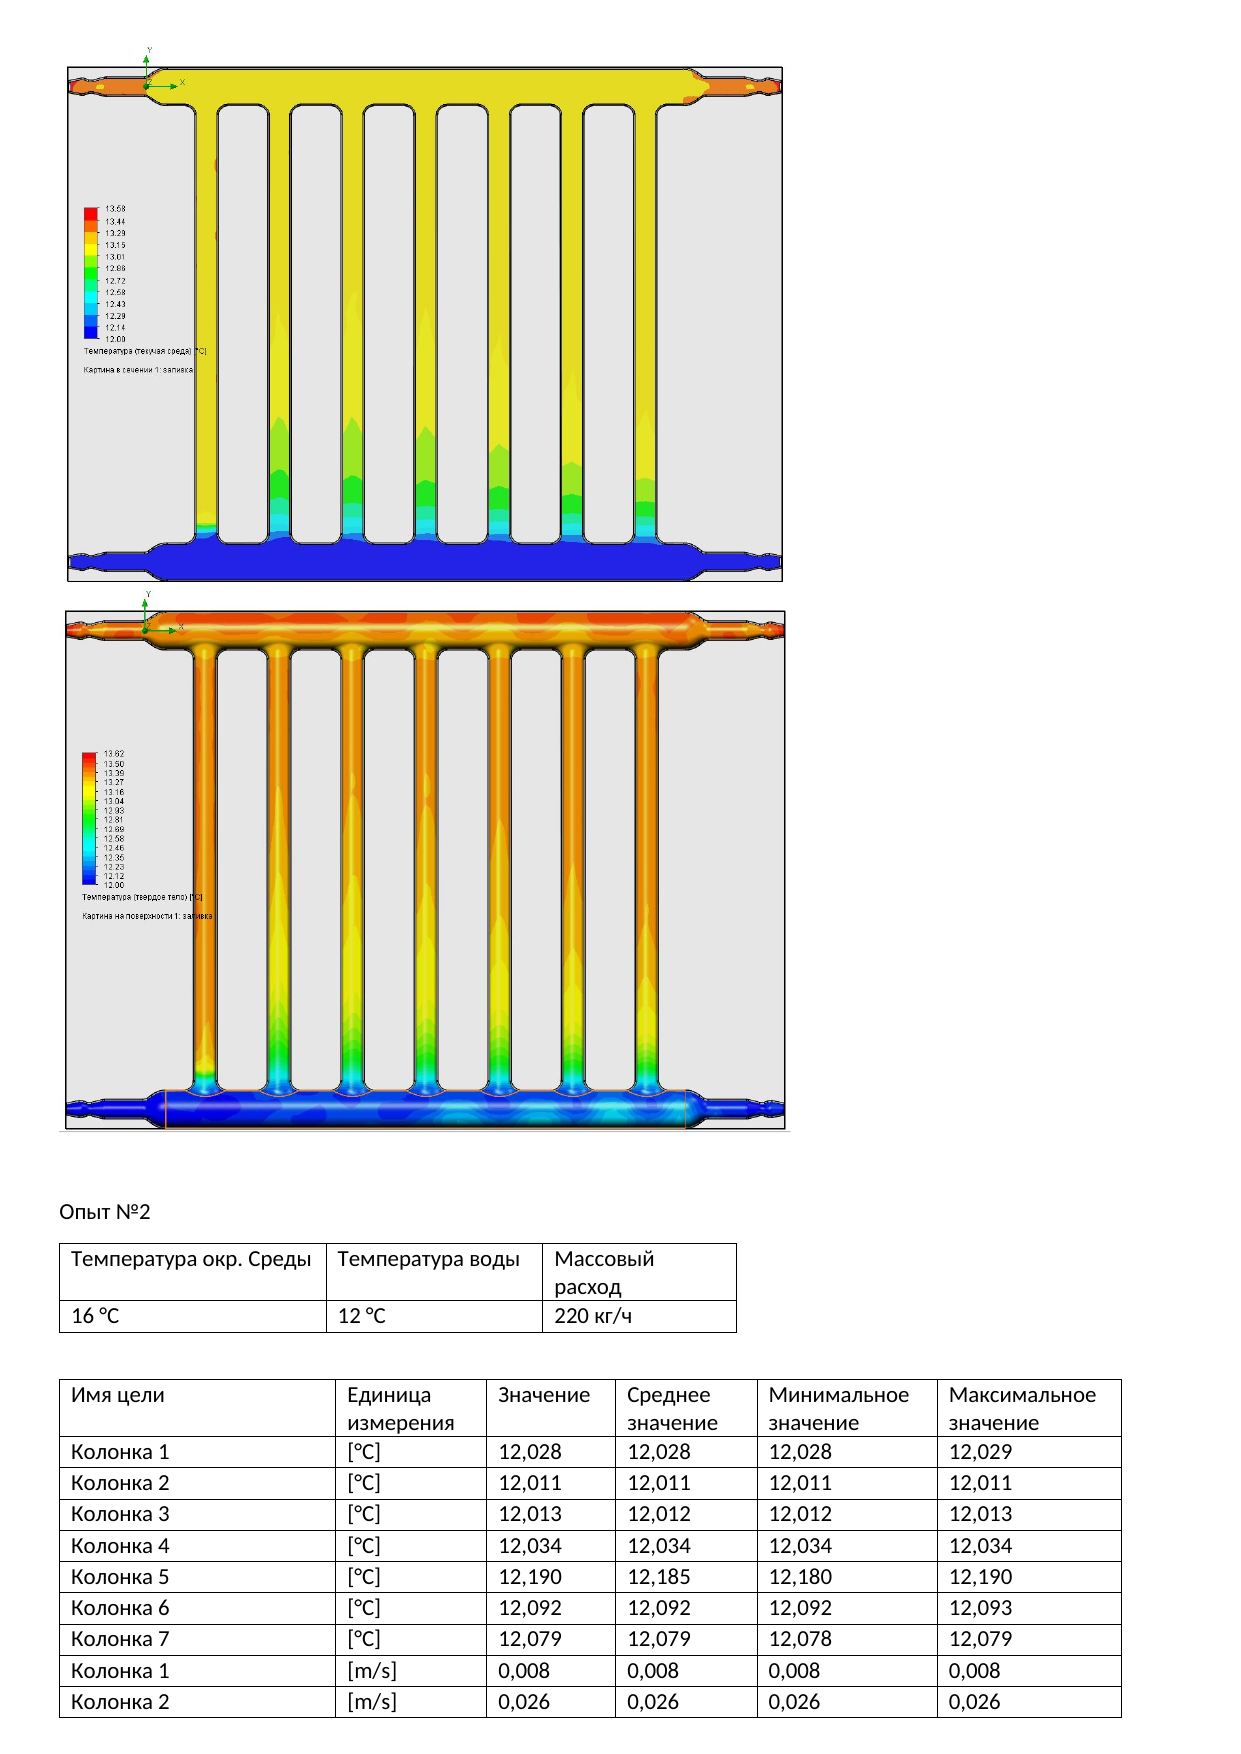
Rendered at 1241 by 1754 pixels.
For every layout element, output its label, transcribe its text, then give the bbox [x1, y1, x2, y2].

table_cell [°C] [336, 1593, 486, 1623]
table_cell 12,011 [487, 1468, 615, 1498]
table_cell 12,028 [487, 1437, 615, 1467]
table_cell 12,092 [616, 1593, 757, 1623]
table_cell 12,013 [938, 1500, 1121, 1530]
table_cell 12,078 [758, 1625, 937, 1655]
table_cell 0,008 [616, 1656, 757, 1686]
table_cell [°C] [336, 1531, 486, 1561]
table_cell Колонка 2 [60, 1468, 335, 1498]
table_cell 12,012 [616, 1500, 757, 1530]
table_cell 12,190 [487, 1562, 615, 1592]
table_cell [m/s] [336, 1687, 486, 1717]
table_cell 12,012 [758, 1500, 937, 1530]
table_cell [m/s] [336, 1656, 486, 1686]
table_cell Колонка 4 [60, 1531, 335, 1561]
table_cell 0,026 [938, 1687, 1121, 1717]
table_cell [°C] [336, 1625, 486, 1655]
picture [59, 44, 791, 583]
table_cell [°C] [336, 1468, 486, 1498]
table_cell 12,013 [487, 1500, 615, 1530]
table_cell 12,092 [758, 1593, 937, 1623]
table_cell Колонка 1 [60, 1656, 335, 1686]
table_cell 0,008 [758, 1656, 937, 1686]
table_header Массовый расход [543, 1244, 736, 1300]
table_header Температура воды [327, 1244, 542, 1300]
table_cell 0,026 [758, 1687, 937, 1717]
table_header Единица измерения [336, 1380, 486, 1436]
table_cell 12,028 [616, 1437, 757, 1467]
picture [59, 584, 791, 1133]
table_cell 220 кг/ч [543, 1301, 736, 1332]
table_cell [°C] [336, 1437, 486, 1467]
table_cell 12,034 [758, 1531, 937, 1561]
table_cell 12,079 [487, 1625, 615, 1655]
table_cell 0,008 [938, 1656, 1121, 1686]
table_header Среднее значение [616, 1380, 757, 1436]
table_cell Колонка 3 [60, 1500, 335, 1530]
table_cell 12,034 [616, 1531, 757, 1561]
table_cell Колонка 6 [60, 1593, 335, 1623]
table_cell 12,079 [616, 1625, 757, 1655]
table_cell 12,092 [487, 1593, 615, 1623]
table_cell Колонка 7 [60, 1625, 335, 1655]
table_cell 12,180 [758, 1562, 937, 1592]
text Опыт №2 [59, 1197, 1196, 1225]
table_cell Колонка 5 [60, 1562, 335, 1592]
table_header Температура окр. Среды [60, 1244, 326, 1300]
table_header Максимальное значение [938, 1380, 1121, 1436]
table_cell Колонка 2 [60, 1687, 335, 1717]
table_header Имя цели [60, 1380, 335, 1436]
table_cell 12,028 [758, 1437, 937, 1467]
table_cell 12,034 [938, 1531, 1121, 1561]
table_cell 16 °C [60, 1301, 326, 1332]
table_cell Колонка 1 [60, 1437, 335, 1467]
table_cell 12,011 [616, 1468, 757, 1498]
table_cell 12 °C [327, 1301, 542, 1332]
table_cell 12,011 [758, 1468, 937, 1498]
table_cell 12,185 [616, 1562, 757, 1592]
table_cell 12,190 [938, 1562, 1121, 1592]
table_cell 0,026 [616, 1687, 757, 1717]
table_header Минимальное значение [758, 1380, 937, 1436]
table_cell 12,034 [487, 1531, 615, 1561]
table_cell 0,008 [487, 1656, 615, 1686]
table_cell [°C] [336, 1562, 486, 1592]
table_cell 0,026 [487, 1687, 615, 1717]
table_cell [°C] [336, 1500, 486, 1530]
table_cell 12,011 [938, 1468, 1121, 1498]
table_header Значение [487, 1380, 615, 1436]
table_cell 12,079 [938, 1625, 1121, 1655]
table_cell 12,093 [938, 1593, 1121, 1623]
table_cell 12,029 [938, 1437, 1121, 1467]
